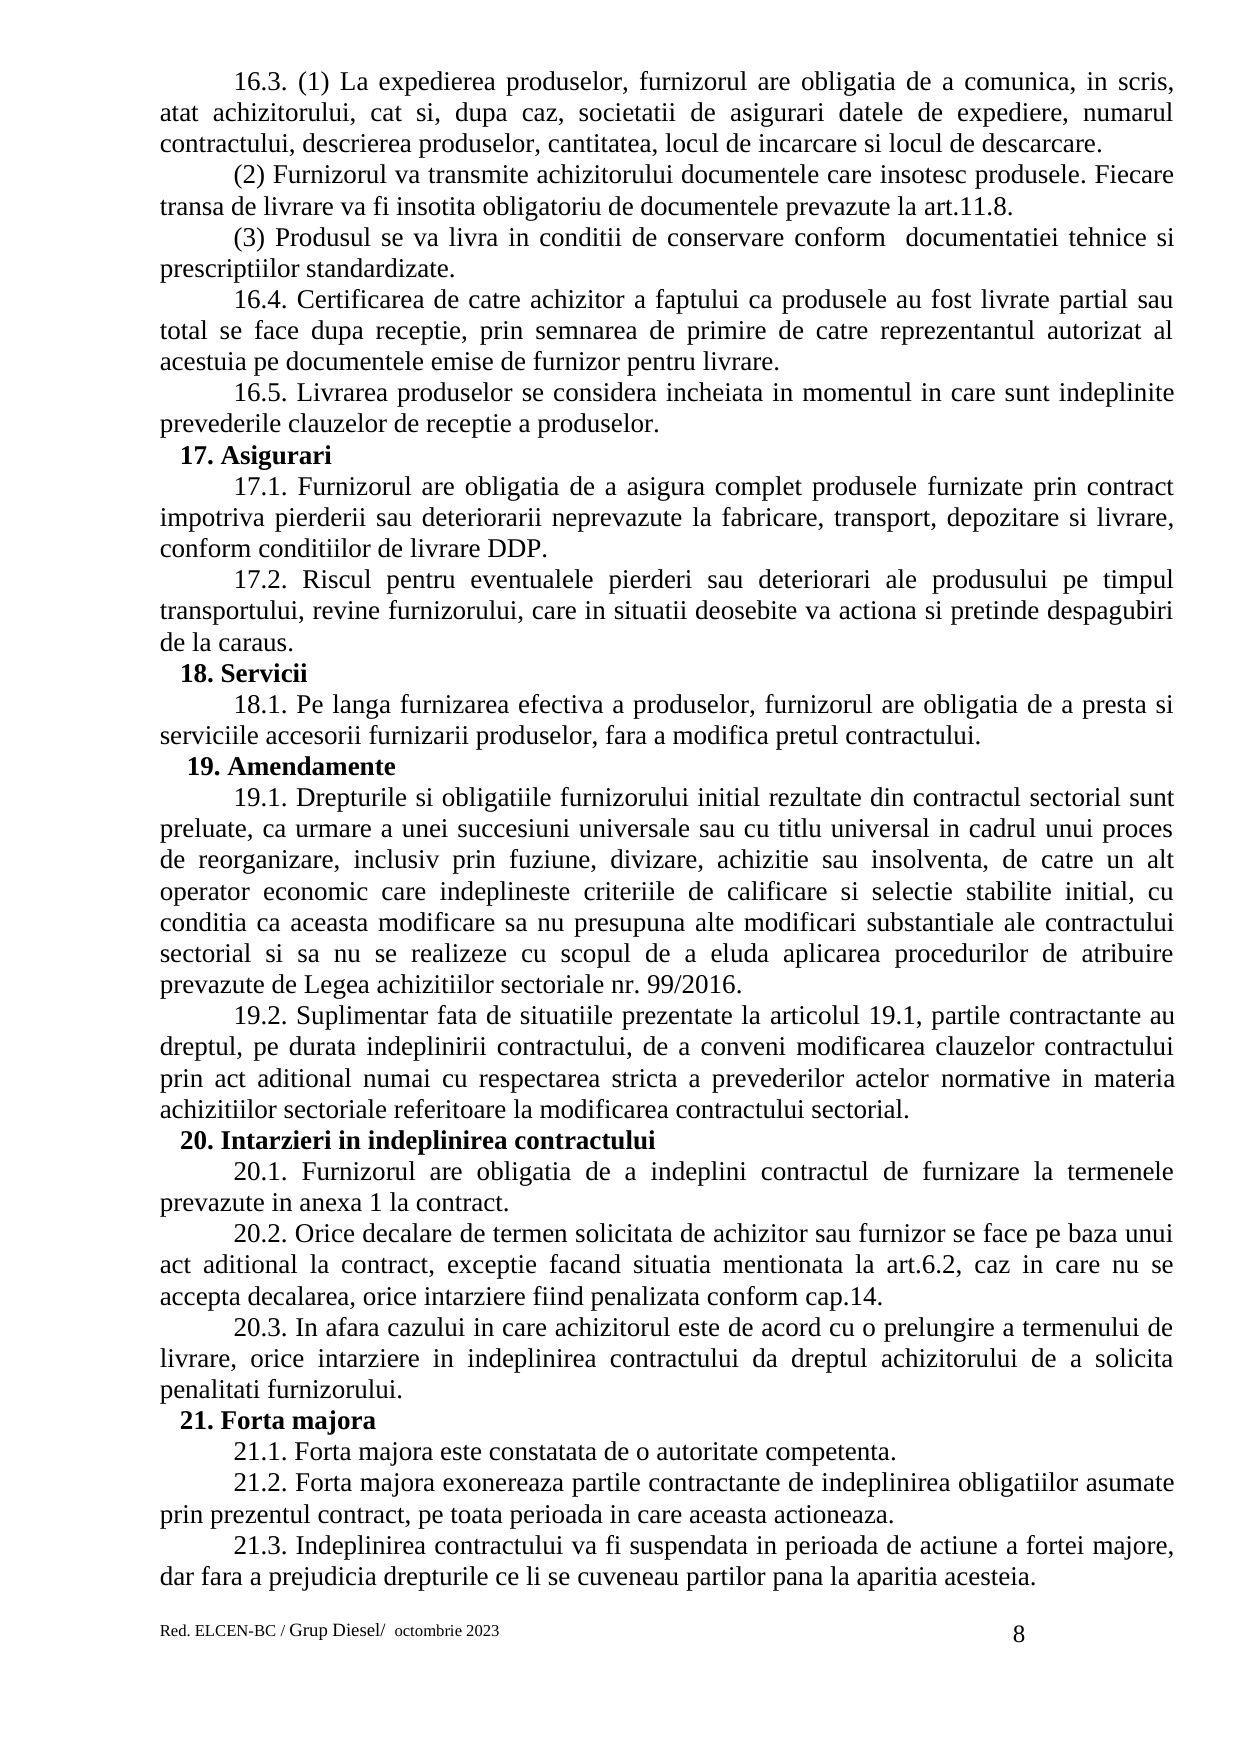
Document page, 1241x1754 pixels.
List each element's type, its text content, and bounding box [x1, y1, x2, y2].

text 16.4. Certificarea de catre achizitor a faptului ca produsele au fost livrate partial sau total se face dupa receptie, prin semnarea de primire de catre reprezentantul autorizat al acestuia pe documentele emise de furnizor pentru livrare. [159, 283, 1175, 376]
text (3) Produsul se va livra in conditii de conservare conform documentatiei tehnice si prescriptiilor standardizate. [159, 221, 1175, 283]
text 20.3. In afara cazului in care achizitorul este de acord cu o prelungire a termenului de livrare, orice intarziere in indeplinirea contractului da dreptul achizitorului de a solicita penalitati furnizorului. [159, 1311, 1175, 1404]
text 17. Asigurari [159, 439, 1175, 470]
text 19.2. Suplimentar fata de situatiile prezentate la articolul 19.1, partile contractante au dreptul, pe durata indeplinirii contractului, de a conveni modificarea clauzelor contractului prin act aditional numai cu respectarea stricta a prevederilor actelor normative in materia achizitiilor sectoriale referitoare la modificarea contractului sectorial. [159, 999, 1175, 1124]
text 18.1. Pe langa furnizarea efectiva a produselor, furnizorul are obligatia de a presta si serviciile accesorii furnizarii produselor, fara a modifica pretul contractului. [159, 688, 1175, 750]
text 18. Servicii [159, 657, 1175, 688]
text 20.1. Furnizorul are obligatia de a indeplini contractul de furnizare la termenele prevazute in anexa 1 la contract. [159, 1155, 1175, 1217]
text 19. Amendamente [159, 750, 1175, 781]
text 17.1. Furnizorul are obligatia de a asigura complet produsele furnizate prin contract impotriva pierderii sau deteriorarii neprevazute la fabricare, transport, depozitare si livrare, conform conditiilor de livrare DDP. [159, 470, 1175, 563]
text 20.2. Orice decalare de termen solicitata de achizitor sau furnizor se face pe baza unui act aditional la contract, exceptie facand situatia mentionata la art.6.2, caz in care nu se accepta decalarea, orice intarziere fiind penalizata conform cap.14. [159, 1217, 1175, 1311]
text 20. Intarzieri in indeplinirea contractului [159, 1124, 1175, 1155]
text 21.3. Indeplinirea contractului va fi suspendata in perioada de actiune a fortei majore, dar fara a prejudicia drepturile ce li se cuveneau partilor pana la aparitia acesteia. [159, 1529, 1175, 1591]
text 19.1. Drepturile si obligatiile furnizorului initial rezultate din contractul sectorial sunt preluate, ca urmare a unei succesiuni universale sau cu titlu universal in cadrul unui proces de reorganizare, inclusiv prin fuziune, divizare, achizitie sau insolventa, de catre un alt operator economic care indeplineste criteriile de calificare si selectie stabilite initial, cu conditia ca aceasta modificare sa nu presupuna alte modificari substantiale ale contractului sectorial si sa nu se realizeze cu scopul de a eluda aplicarea procedurilor de atribuire prevazute de Legea achizitiilor sectoriale nr. 99/2016. [159, 781, 1175, 999]
text 21.2. Forta majora exonereaza partile contractante de indeplinirea obligatiilor asumate prin prezentul contract, pe toata perioada in care aceasta actioneaza. [159, 1467, 1175, 1529]
text 17.2. Riscul pentru eventualele pierderi sau deteriorari ale produsului pe timpul transportului, revine furnizorului, care in situatii deosebite va actiona si pretinde despagubiri de la caraus. [159, 563, 1175, 657]
text (2) Furnizorul va transmite achizitorului documentele care insotesc produsele. Fiecare transa de livrare va fi insotita obligatoriu de documentele prevazute la art.11.8. [159, 158, 1175, 221]
text 21. Forta majora [159, 1404, 1175, 1435]
text 16.3. (1) La expedierea produselor, furnizorul are obligatia de a comunica, in scris, atat achizitorului, cat si, dupa caz, societatii de asigurari datele de expediere, numarul contractului, descrierea produselor, cantitatea, locul de incarcare si locul de descarcare. [159, 65, 1175, 158]
text 16.5. Livrarea produselor se considera incheiata in momentul in care sunt indeplinite prevederile clauzelor de receptie a produselor. [159, 376, 1175, 439]
text 21.1. Forta majora este constatata de o autoritate competenta. [159, 1435, 1175, 1467]
